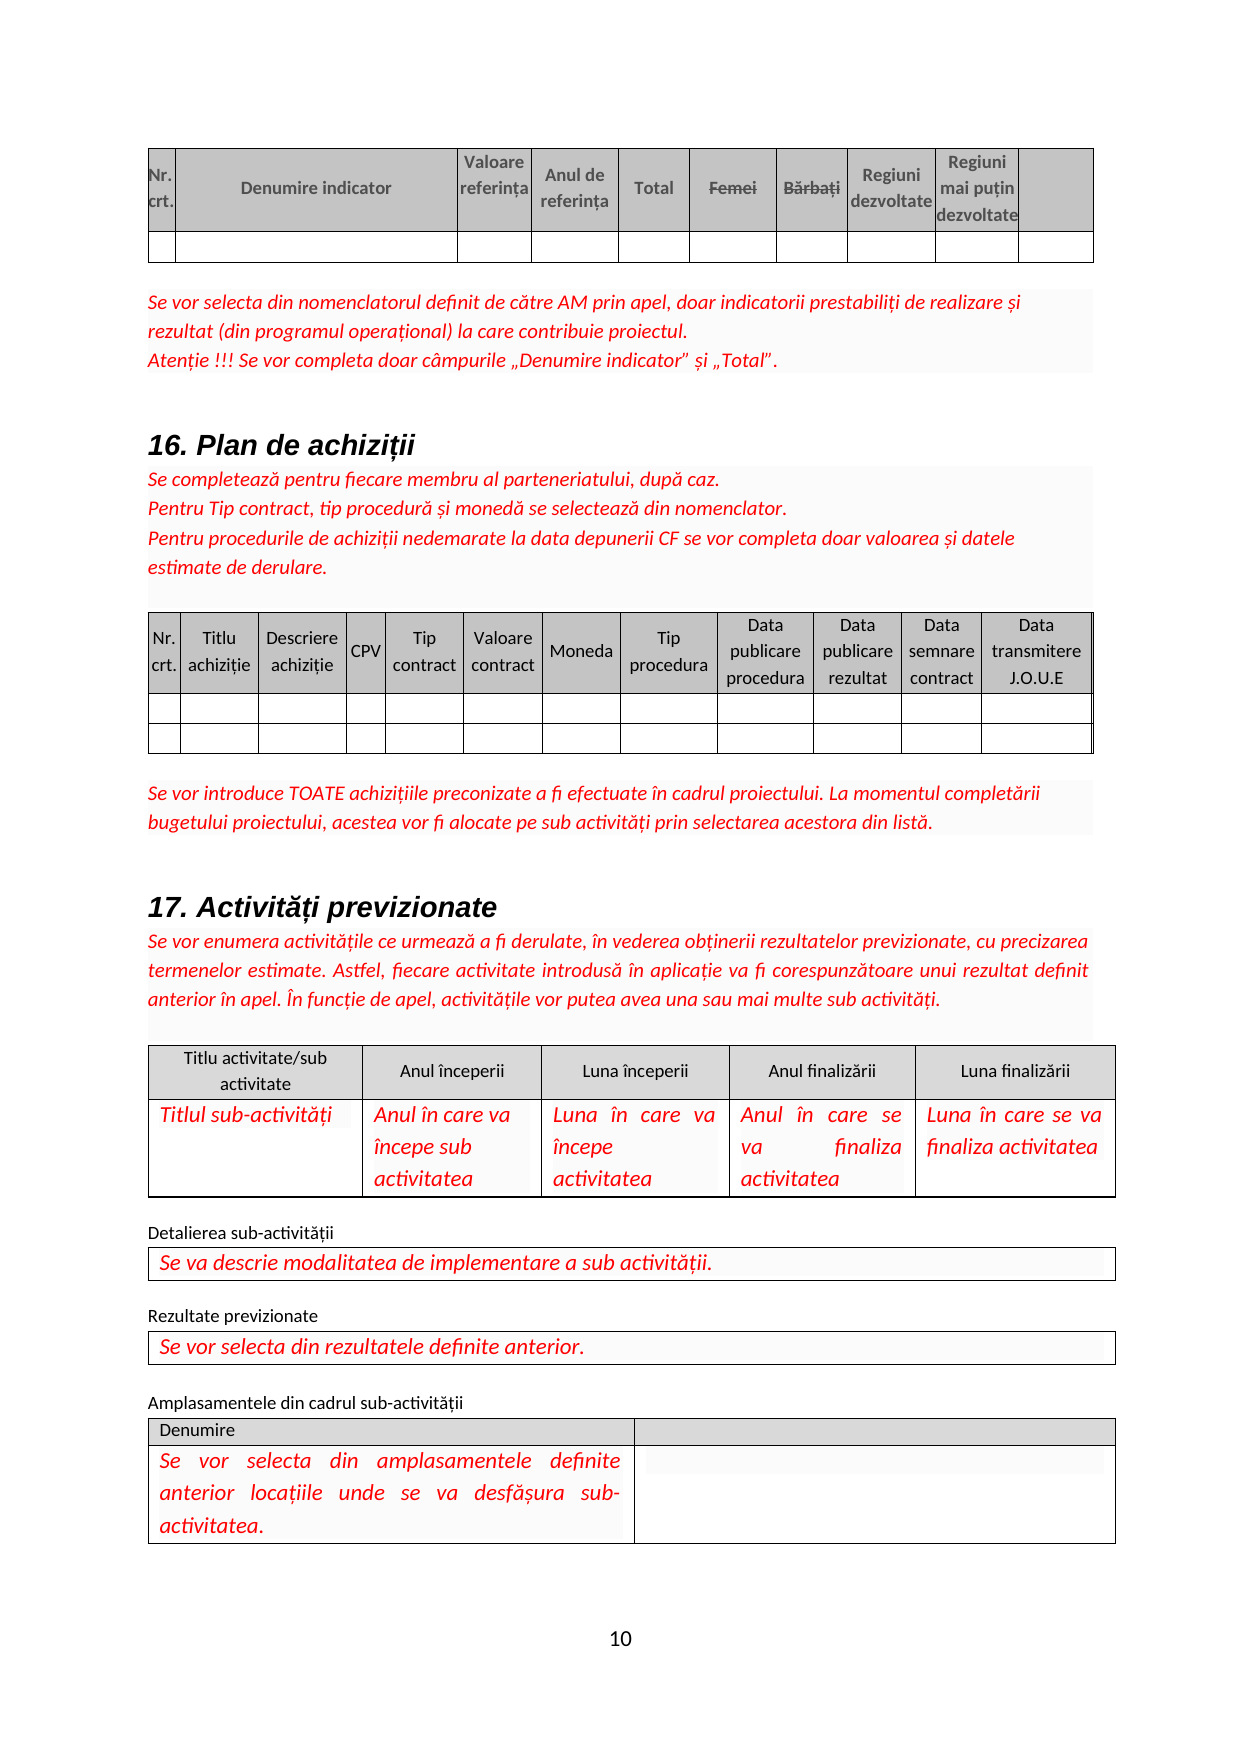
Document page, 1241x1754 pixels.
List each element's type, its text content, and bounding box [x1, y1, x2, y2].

table_header CPV [347, 613, 385, 693]
table_header Data transmitere J.O.U.E [982, 613, 1091, 693]
table_header Valoare referința [458, 149, 531, 231]
table_cell [176, 232, 457, 262]
text Detalierea sub-activității [148, 1221, 1093, 1244]
table_header Regiuni dezvoltate [848, 149, 935, 231]
table_header Luna finalizării [916, 1046, 1115, 1099]
text Amplasamentele din cadrul sub-activității [148, 1391, 1093, 1414]
subtitle 16. Plan de achiziții [148, 428, 1093, 461]
table_header Data publicare rezultat [814, 613, 901, 693]
table_header Valoare contract [464, 613, 542, 693]
table_header Denumire [149, 1419, 634, 1445]
table_header Nr. crt. [149, 613, 180, 693]
table_cell [458, 232, 531, 262]
text Atenție !!! Se vor completa doar câmpurile „Denumire indicator” și „Total”. [148, 347, 1093, 373]
table_cell [1019, 232, 1093, 262]
table_header Titlu activitate/sub activitate [149, 1046, 362, 1099]
table_cell Anul în care va începe sub activitatea [363, 1100, 541, 1196]
text Pentru procedurile de achiziții nedemarate la data depunerii CF se vor completa doar valoarea și datele estimate de derulare. [148, 525, 1093, 579]
table_cell Luna în care va începe activitatea [542, 1100, 729, 1196]
table_header Femei [690, 149, 776, 231]
table_cell [902, 694, 981, 723]
table_header Bărbați [777, 149, 847, 231]
table_cell [814, 724, 901, 753]
table_cell [814, 694, 901, 723]
table_header Data publicare procedura [718, 613, 813, 693]
table_cell [464, 724, 542, 753]
text Rezultate previzionate [148, 1304, 1093, 1327]
table_header Anul de referința [532, 149, 618, 231]
table_cell Titlul sub-activități [149, 1100, 362, 1196]
table_cell [149, 724, 180, 753]
text Se vor enumera activitățile ce urmează a fi derulate, în vederea obținerii rezultatelor previzionate, cu precizarea termenelor estimate. Astfel, fiecare activitate introdusă în aplicație va fi corespunzătoare unui rezultat definit anterior în apel. În funcție de apel, activitățile vor putea avea una sau mai multe sub activități. [148, 928, 1093, 1012]
subtitle 17. Activități previzionate [148, 890, 1093, 923]
table_cell [259, 694, 346, 723]
table_header Titlu achiziție [181, 613, 258, 693]
table_header Denumire indicator [176, 149, 457, 231]
text Pentru Tip contract, tip procedură și monedă se selectează din nomenclator. [148, 496, 1093, 521]
table_cell [902, 724, 981, 753]
table_cell [936, 232, 1018, 262]
table_cell [347, 724, 385, 753]
table_header Regiuni mai puțin dezvoltate [936, 149, 1018, 231]
table_cell [848, 232, 935, 262]
table_header Data semnare contract [902, 613, 981, 693]
text Se vor introduce TOATE achizițiile preconizate a fi efectuate în cadrul proiectului. La momentul completării bugetului proiectului, acestea vor fi alocate pe sub activități prin selectarea acestora din listă. [148, 780, 1093, 835]
table_cell [619, 232, 689, 262]
table_header Descriere achiziție [259, 613, 346, 693]
table_cell Luna în care se va finaliza activitatea [916, 1100, 1115, 1196]
table_cell [635, 1446, 1115, 1543]
table_cell [621, 724, 717, 753]
table_cell Se vor selecta din amplasamentele definite anterior locațiile unde se va desfășura sub-activitatea. [149, 1446, 634, 1543]
table_header Total [619, 149, 689, 231]
table_cell [718, 724, 813, 753]
table_cell [982, 694, 1091, 723]
table_cell [543, 694, 620, 723]
table_cell [464, 694, 542, 723]
table_header Nr. crt. [149, 149, 175, 231]
table_cell [347, 694, 385, 723]
table_header Se va descrie modalitatea de implementare a sub activității. [149, 1248, 1115, 1280]
table_header Anul începerii [363, 1046, 541, 1099]
table_header Anul finalizării [730, 1046, 915, 1099]
table_cell [690, 232, 776, 262]
table_cell [181, 694, 258, 723]
table_cell [149, 694, 180, 723]
text Se completează pentru fiecare membru al parteneriatului, după caz. [148, 466, 1093, 492]
table_cell [532, 232, 618, 262]
table_cell [259, 724, 346, 753]
table_header [635, 1419, 1115, 1445]
table_header Moneda [543, 613, 620, 693]
table_cell [386, 694, 463, 723]
table_header Tip procedura [621, 613, 717, 693]
table_header Luna începerii [542, 1046, 729, 1099]
table_header Se vor selecta din rezultatele definite anterior. [149, 1332, 1115, 1364]
table_header [1019, 149, 1093, 231]
table_cell [386, 724, 463, 753]
table_cell Anul în care se va finaliza activitatea [730, 1100, 915, 1196]
table_cell [149, 232, 175, 262]
table_cell [982, 724, 1091, 753]
table_cell [543, 724, 620, 753]
table_cell [181, 724, 258, 753]
table_cell [777, 232, 847, 262]
table_cell [621, 694, 717, 723]
text Se vor selecta din nomenclatorul definit de către AM prin apel, doar indicatorii prestabiliți de realizare și rezultat (din programul operațional) la care contribuie proiectul. [148, 289, 1093, 343]
table_header Tip contract [386, 613, 463, 693]
table_cell [718, 694, 813, 723]
